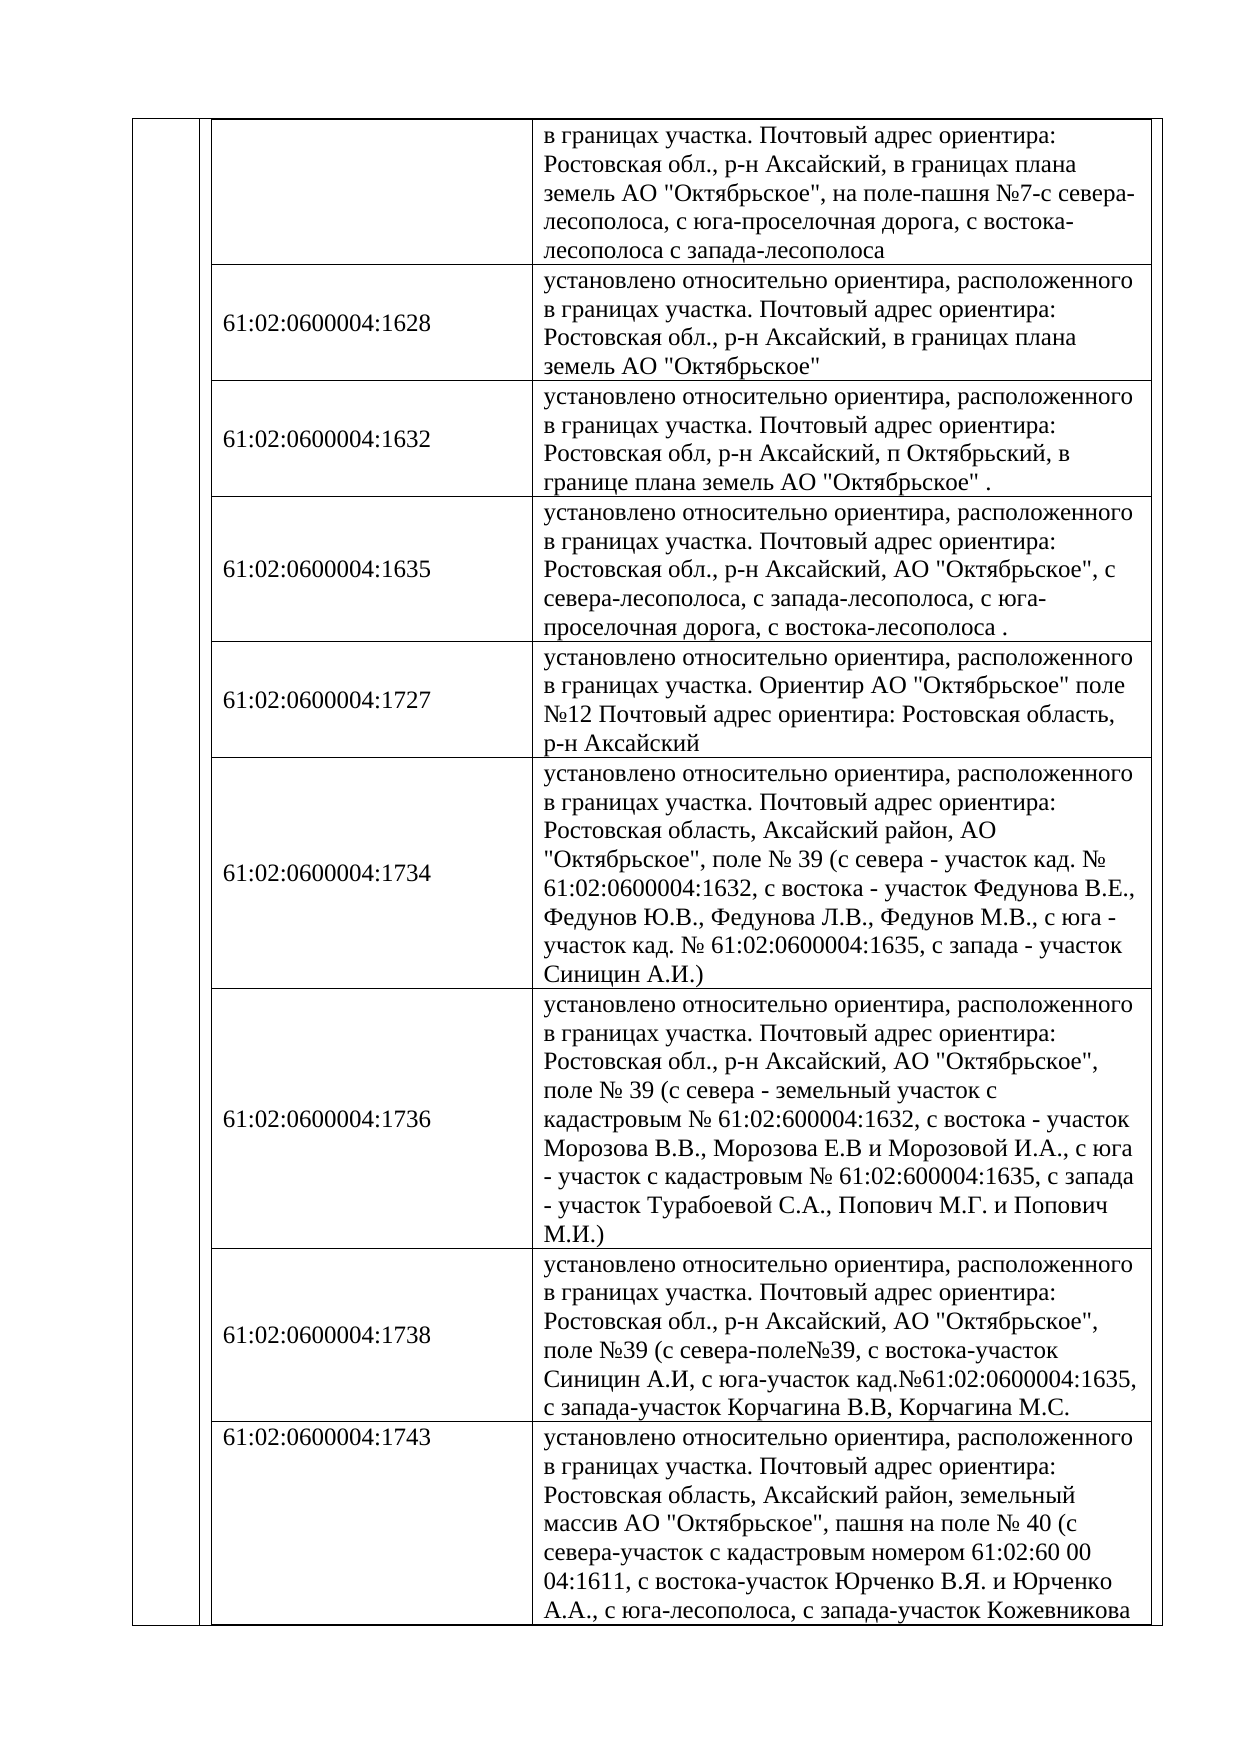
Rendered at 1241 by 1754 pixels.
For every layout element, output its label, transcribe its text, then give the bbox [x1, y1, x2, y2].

table_cell [533, 758, 1151, 988]
table_cell [533, 265, 1151, 380]
table_cell [533, 642, 1151, 757]
table_cell [533, 1249, 1151, 1421]
table_cell [212, 989, 532, 1248]
table_cell [533, 497, 1151, 641]
table_cell [212, 381, 532, 496]
table_cell [533, 1422, 1151, 1624]
table_cell [212, 758, 532, 988]
table_cell [533, 989, 1151, 1248]
table_cell [212, 497, 532, 641]
table_cell [212, 120, 532, 264]
table_cell [1152, 119, 1162, 1624]
table_cell [533, 120, 1151, 264]
table_cell [212, 1422, 532, 1624]
table_cell [212, 265, 532, 380]
table_cell [200, 119, 211, 1624]
table_cell [533, 381, 1151, 496]
table_cell [212, 642, 532, 757]
table_cell 3 [133, 119, 199, 1624]
table_cell [212, 1249, 532, 1421]
